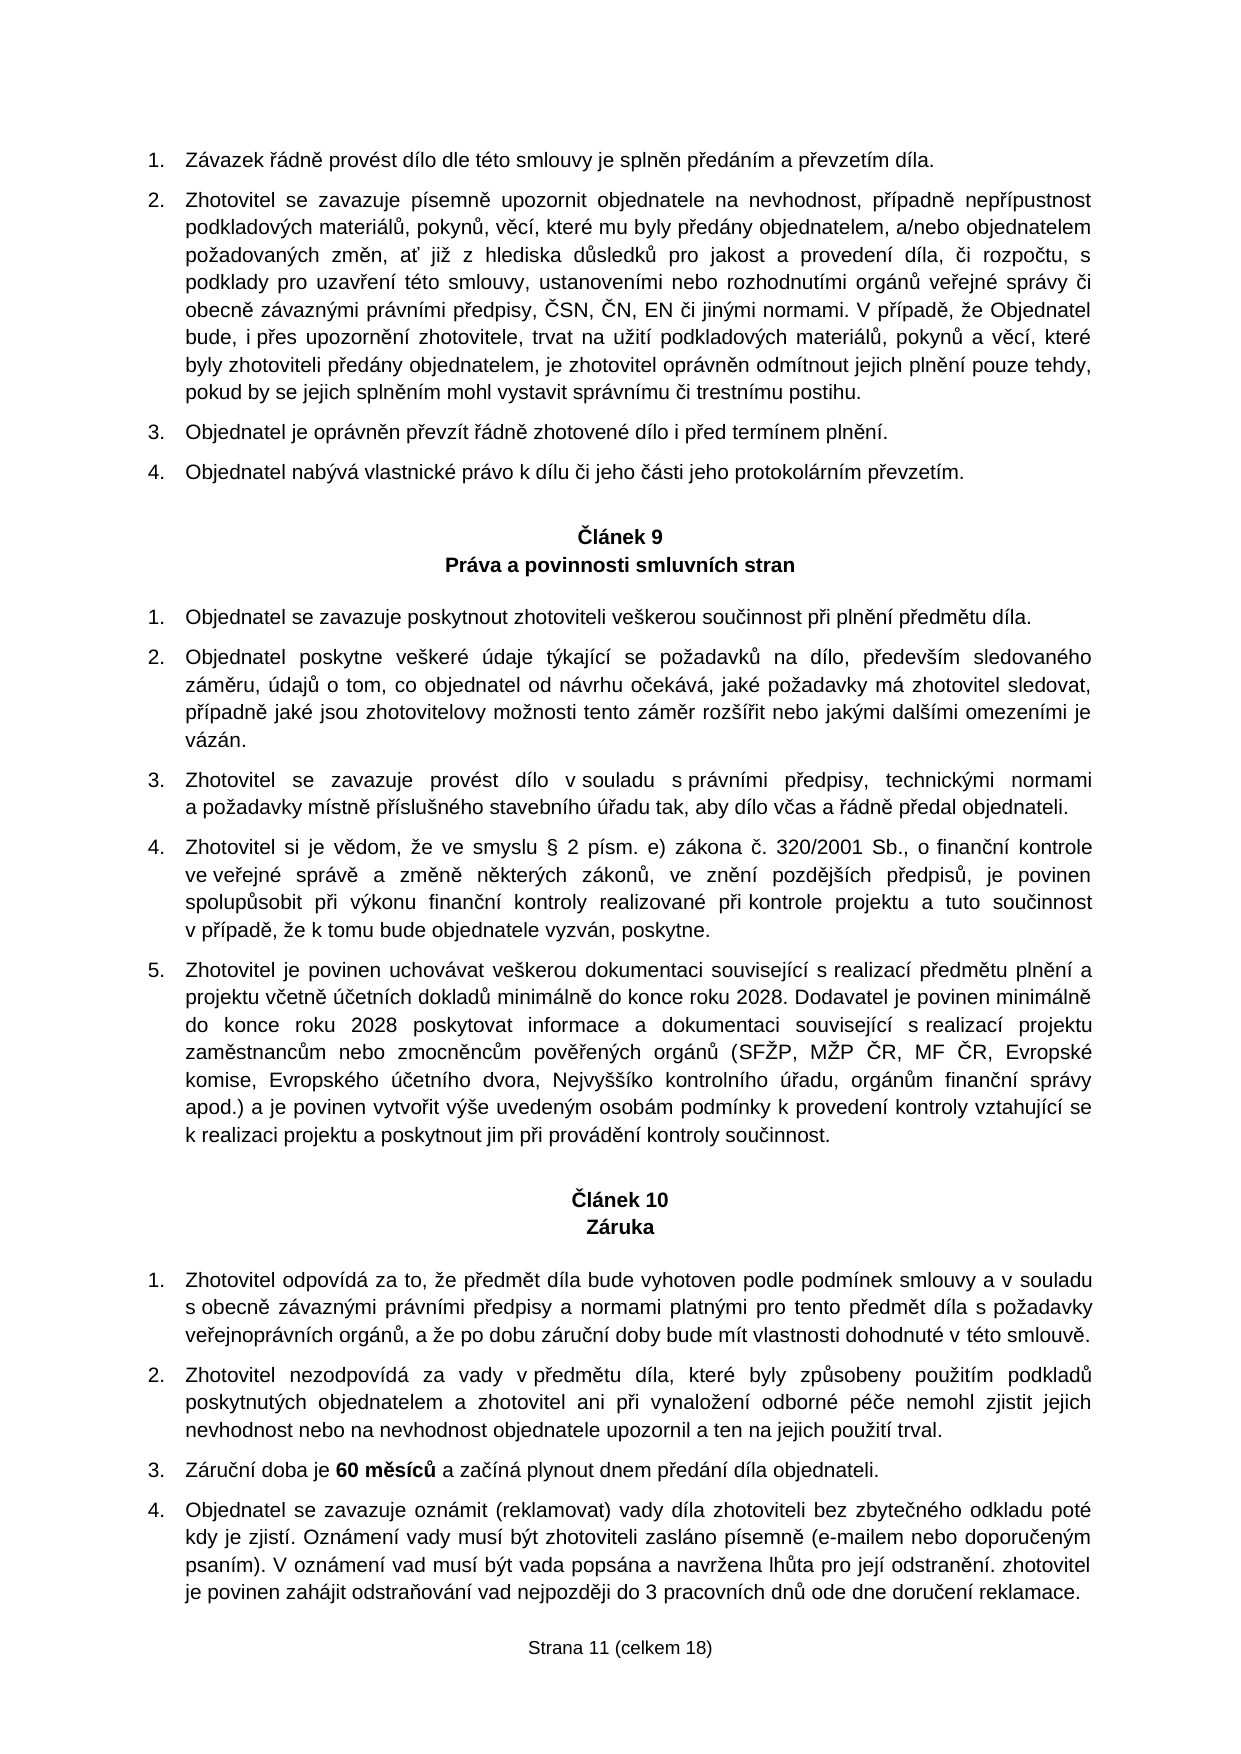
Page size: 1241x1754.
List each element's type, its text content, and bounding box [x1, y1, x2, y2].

list Objednatel nabývá vlastnické právo k dílu či jeho části jeho protokolárním převzetím. [148, 460, 1093, 484]
list Zhotovitel je povinen uchovávat veškerou dokumentaci související s realizací předmětu plnění a projektu včetně účetních dokladů minimálně do konce roku 2028. Dodavatel je povinen minimálně do konce roku 2028 poskytovat informace a dokumentaci související s realizací projektu zaměstnancům nebo zmocněncům pověřených orgánů (SFŽP, MŽP ČR, MF ČR, Evropské komise, Evropského účetního dvora, Nejvyššíko kontrolního úřadu, orgánům finanční správy apod.) a je povinen vytvořit výše uvedeným osobám podmínky k provedení kontroly vztahující se k realizaci projektu a poskytnout jim při provádění kontroly součinnost. [148, 958, 1093, 1147]
list Objednatel se zavazuje poskytnout zhotoviteli veškerou součinnost při plnění předmětu díla. [148, 605, 1093, 629]
list Zhotovitel nezodpovídá za vady v předmětu díla, které byly způsobeny použitím podkladů poskytnutých objednatelem a zhotovitel ani při vynaložení odborné péče nemohl zjistit jejich nevhodnost nebo na nevhodnost objednatele upozornil a ten na jejich použití trval. [148, 1363, 1093, 1442]
list Zhotovitel se zavazuje písemně upozornit objednatele na nevhodnost, případně nepřípustnost podkladových materiálů, pokynů, věcí, které mu byly předány objednatelem, a/nebo objednatelem požadovaných změn, ať již z hlediska důsledků pro jakost a provedení díla, či rozpočtu, s podklady pro uzavření této smlouvy, ustanoveními nebo rozhodnutími orgánů veřejné správy či obecně závaznými právními předpisy, ČSN, ČN, EN či jinými normami. V případě, že Objednatel bude, i přes upozornění zhotovitele, trvat na užití podkladových materiálů, pokynů a věcí, které byly zhotoviteli předány objednatelem, je zhotovitel oprávněn odmítnout jejich plnění pouze tehdy, pokud by se jejich splněním mohl vystavit správnímu či trestnímu postihu. [148, 188, 1093, 404]
list Závazek řádně provést dílo dle této smlouvy je splněn předáním a převzetím díla. [148, 148, 1093, 172]
list Objednatel se zavazuje oznámit (reklamovat) vady díla zhotoviteli bez zbytečného odkladu poté kdy je zjistí. Oznámení vady musí být zhotoviteli zasláno písemně (e-mailem nebo doporučeným psaním). V oznámení vad musí být vada popsána a navržena lhůta pro její odstranění. zhotovitel je povinen zahájit odstraňování vad nejpozději do 3 pracovních dnů ode dne doručení reklamace. [148, 1498, 1093, 1604]
text Článek 10 [148, 1188, 1093, 1212]
list Zhotovitel se zavazuje provést dílo v souladu s právními předpisy, technickými normami a požadavky místně příslušného stavebního úřadu tak, aby dílo včas a řádně předal objednateli. [148, 768, 1093, 819]
text Záruka [148, 1215, 1093, 1239]
text Práva a povinnosti smluvních stran [148, 553, 1093, 577]
text Článek 9 [148, 525, 1093, 549]
list Objednatel poskytne veškeré údaje týkající se požadavků na dílo, především sledovaného záměru, údajů o tom, co objednatel od návrhu očekává, jaké požadavky má zhotovitel sledovat, případně jaké jsou zhotovitelovy možnosti tento záměr rozšířit nebo jakými dalšími omezeními je vázán. [148, 645, 1093, 752]
list Zhotovitel si je vědom, že ve smyslu § 2 písm. e) zákona č. 320/2001 Sb., o finanční kontrole ve veřejné správě a změně některých zákonů, ve znění pozdějších předpisů, je povinen spolupůsobit při výkonu finanční kontroly realizované při kontrole projektu a tuto součinnost v případě, že k tomu bude objednatele vyzván, poskytne. [148, 835, 1093, 942]
list Záruční doba je 60 měsíců a začíná plynout dnem předání díla objednateli. [148, 1458, 1093, 1482]
list Objednatel je oprávněn převzít řádně zhotovené dílo i před termínem plnění. [148, 420, 1093, 444]
list Zhotovitel odpovídá za to, že předmět díla bude vyhotoven podle podmínek smlouvy a v souladu s obecně závaznými právními předpisy a normami platnými pro tento předmět díla s požadavky veřejnoprávních orgánů, a že po dobu záruční doby bude mít vlastnosti dohodnuté v této smlouvě. [148, 1268, 1093, 1347]
